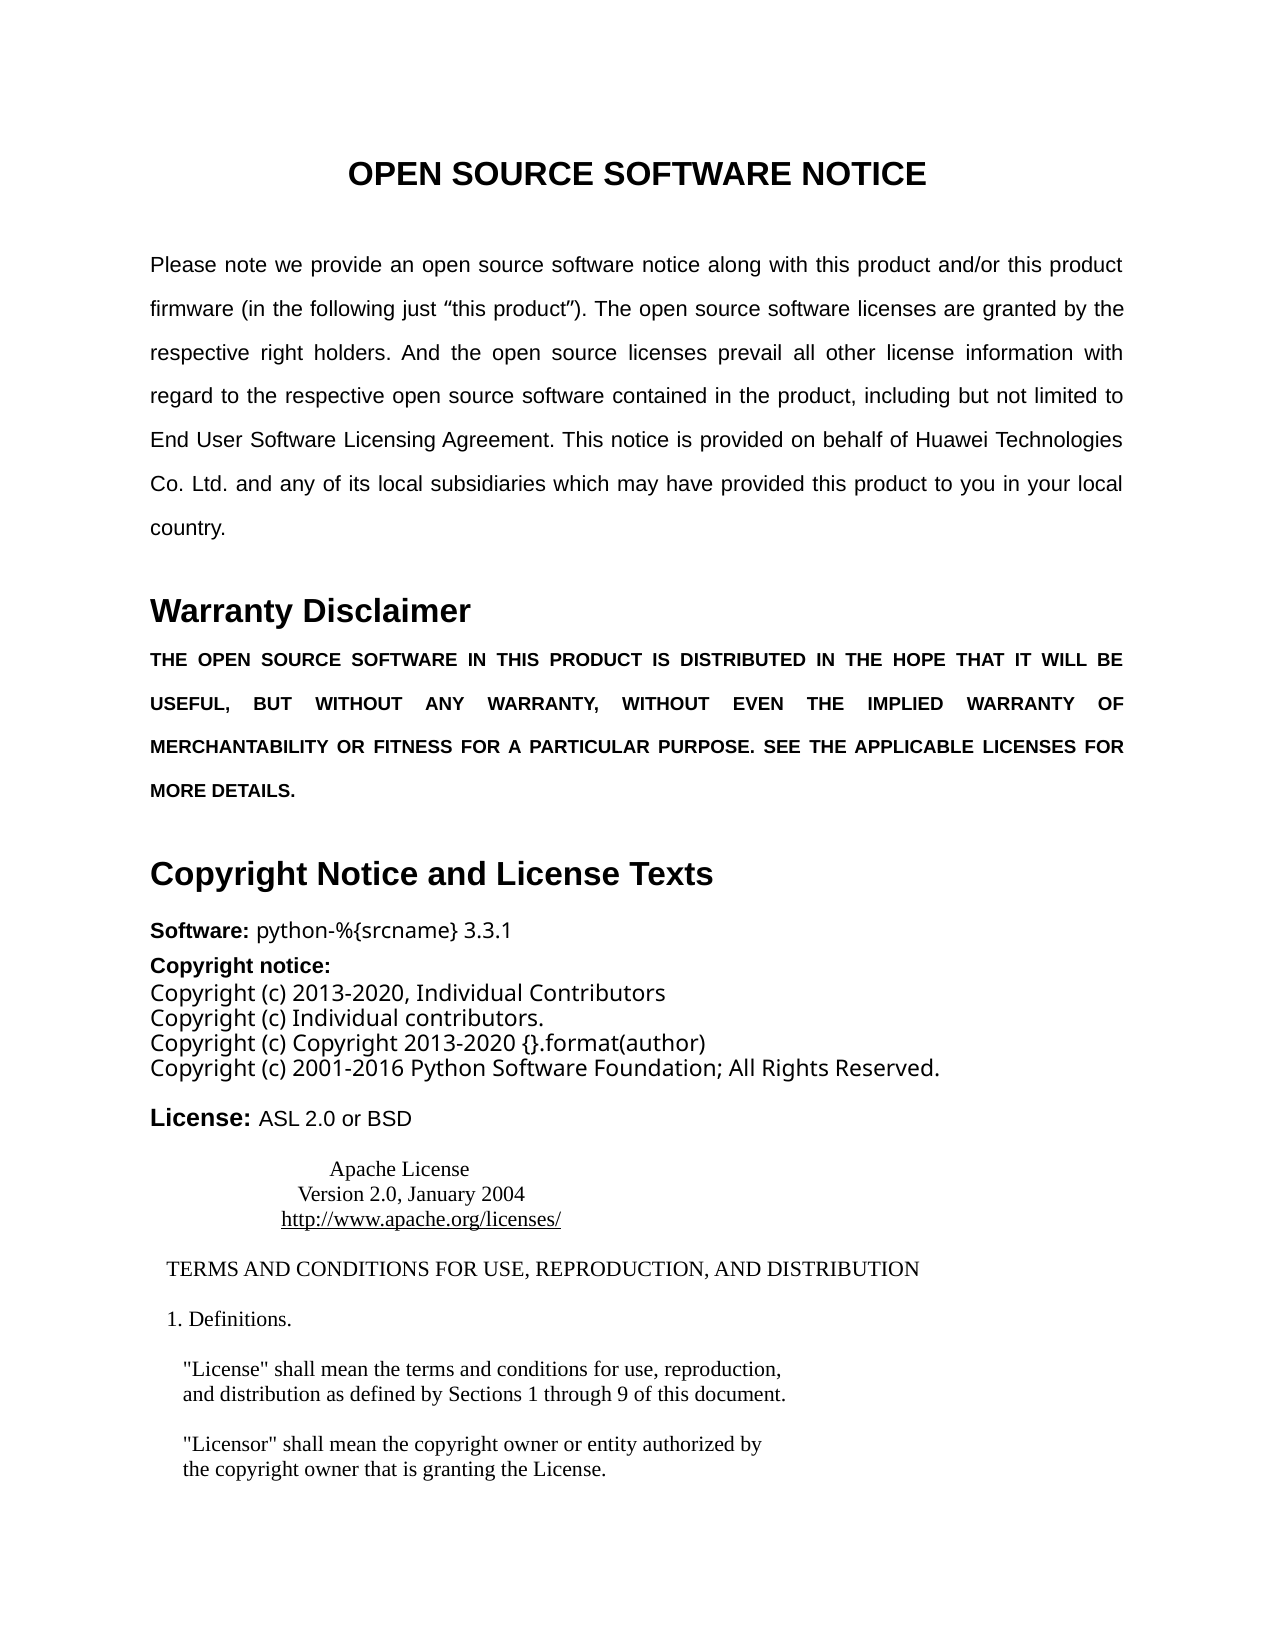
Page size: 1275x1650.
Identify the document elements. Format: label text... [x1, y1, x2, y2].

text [150, 1131, 1125, 1481]
text Copyright (c) 2013-2020, Individual Contributors Copyright (c) Individual contributors. Copyright (c) Copyright 2013-2020 {}.format(author) Copyright (c) 2001-2016 Python Software Foundation; All Rights Reserved. [150, 981, 1125, 1106]
text Please note we provide an open source software notice along with this product and/or this product firmware (in the following just “this product”). The open source software licenses are granted by the respective right holders. And the open source licenses prevail all other license information with regard to the respective open source software contained in the product, including but not limited to End User Software Licensing Agreement. This notice is provided on behalf of Huawei Technologies Co. Ltd. and any of its local subsidiaries which may have provided this product to you in your local country. [150, 237, 1125, 544]
text Software: python-%{srcname} 3.3.1 [150, 919, 1125, 944]
text Warranty Disclaimer [150, 587, 1125, 631]
text Copyright Notice and License Texts [150, 850, 1125, 894]
text License: ASL 2.0 or BSD [150, 1106, 1125, 1131]
text The open source software in this product is distributed in the hope that it will be useful, but WITHOUT ANY WARRANTY, without even the implied warranty of MERCHANTABILITY or FITNESS FOR A PARTICULAR PURPOSE. See the applicable licenses for more details. [150, 631, 1125, 806]
text Copyright notice: [150, 944, 1125, 981]
text OPEN SOURCE SOFTWARE NOTICE [150, 150, 1125, 194]
